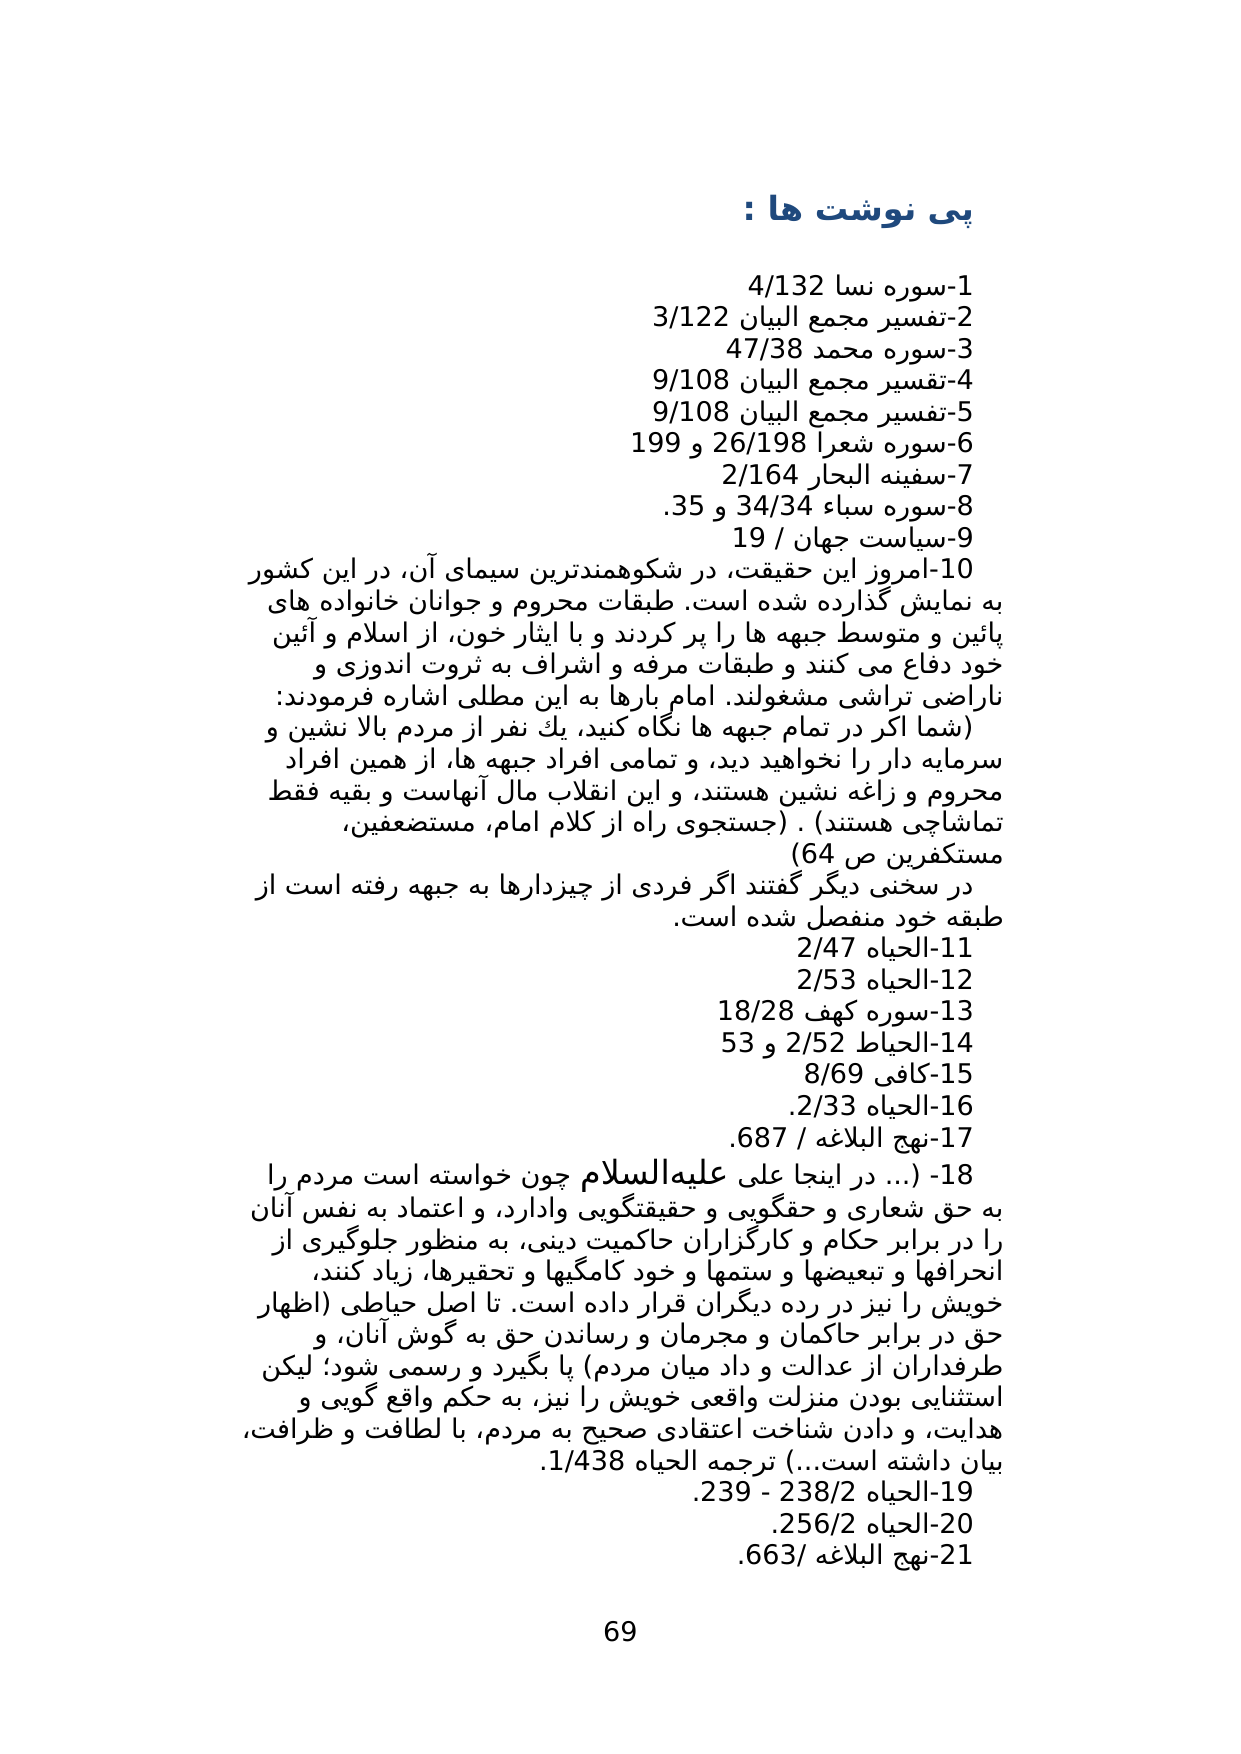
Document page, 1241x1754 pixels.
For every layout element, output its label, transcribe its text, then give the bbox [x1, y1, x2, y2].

text 20-الحياه 256/2. [236, 1508, 1004, 1539]
text 2-تفسير مجمع البيان 3/122 [236, 301, 1004, 333]
text 3-سوره محمد 47/38 [236, 333, 1004, 364]
text 9-سياست جهان / 19 [236, 522, 1004, 554]
text 18- (... در اينجا على عليه‌السلام چون خواسته است مردم را به حق شعارى و حقگويى و حقيقتگويى وادارد، و اعتماد به نفس آنان را در برابر حكام و كارگزاران حاكميت دينى، به منظور جلوگيرى از انحرافها و تبعيضها و ستمها و خود كامگيها و تحقيرها، زياد كنند، خويش را نيز در رده ديگران قرار داده است. تا اصل حياطى (اظهار حق در برابر حاكمان و مجرمان و رساندن حق به گوش آنان، و طرفداران از عدالت و داد ميان مردم) پا بگيرد و رسمى شود؛ ليكن استثنايى بودن منزلت واقعى خويش را نيز، به حكم واقع گويى و هدايت، و دادن شناخت اعتقادى صحيح به مردم، با لطافت و ظرافت، بيان داشته است...) ترجمه الحياه 1/438. [236, 1153, 1004, 1476]
text 4-تقسير مجمع البيان 9/108 [236, 364, 1004, 396]
text 12-الحياه 2/53 [236, 964, 1004, 996]
text 1-سوره نسا 4/132 [236, 270, 1004, 301]
text 10-امروز اين حقيقت، در شكوهمندترين سيماى آن، در اين كشور به نمايش گذارده شده است. طبقات محروم و جوانان خانواده هاى پائين و متوسط جبهه ها را پر كردند و با ايثار خون، از اسلام و آئين خود دفاع مى كنند و طبقات مرفه و اشراف به ثروت اندوزى و ناراضى تراشى مشغولند. امام بارها به اين مطلى اشاره فرمودند: [236, 554, 1004, 712]
text 21-نهج البلاغه /663. [236, 1539, 1004, 1571]
text 11-الحياه 2/47 [236, 933, 1004, 964]
text 15-كافى 8/69 [236, 1059, 1004, 1090]
text 6-سوره شعرا 26/198 و 199 [236, 428, 1004, 459]
text در سخنى ديگر گفتند اگر فردى از چيزدارها به جبهه رفته است از طبقه خود منفصل شده است. [236, 869, 1004, 933]
text 14-الحياط 2/52 و 53 [236, 1027, 1004, 1059]
text 16-الحياه 2/33. [236, 1090, 1004, 1122]
subtitle پی نوشت ها : [236, 190, 1004, 228]
text 13-سوره كهف 18/28 [236, 996, 1004, 1027]
text (شما اكر در تمام جبهه ها نگاه كنيد، يك نفر از مردم بالا نشين و سرمايه دار را نخواهيد ديد، و تمامى افراد جبهه ها، از همين افراد محروم و زاغه نشين هستند، و اين انقلاب مال آنهاست و بقيه فقط تماشاچى هستند) . (جستجوى راه از كلام امام، مستضعفين، مستكفرين ص 64) [236, 712, 1004, 869]
text 8-سوره سباء 34/34 و 35. [236, 491, 1004, 522]
text 19-الحياه 238/2 - 239. [236, 1476, 1004, 1508]
text 5-تفسير مجمع البيان 9/108 [236, 396, 1004, 428]
text 7-سفينه البحار 2/164 [236, 459, 1004, 491]
text 17-نهج البلاغه / 687. [236, 1122, 1004, 1153]
